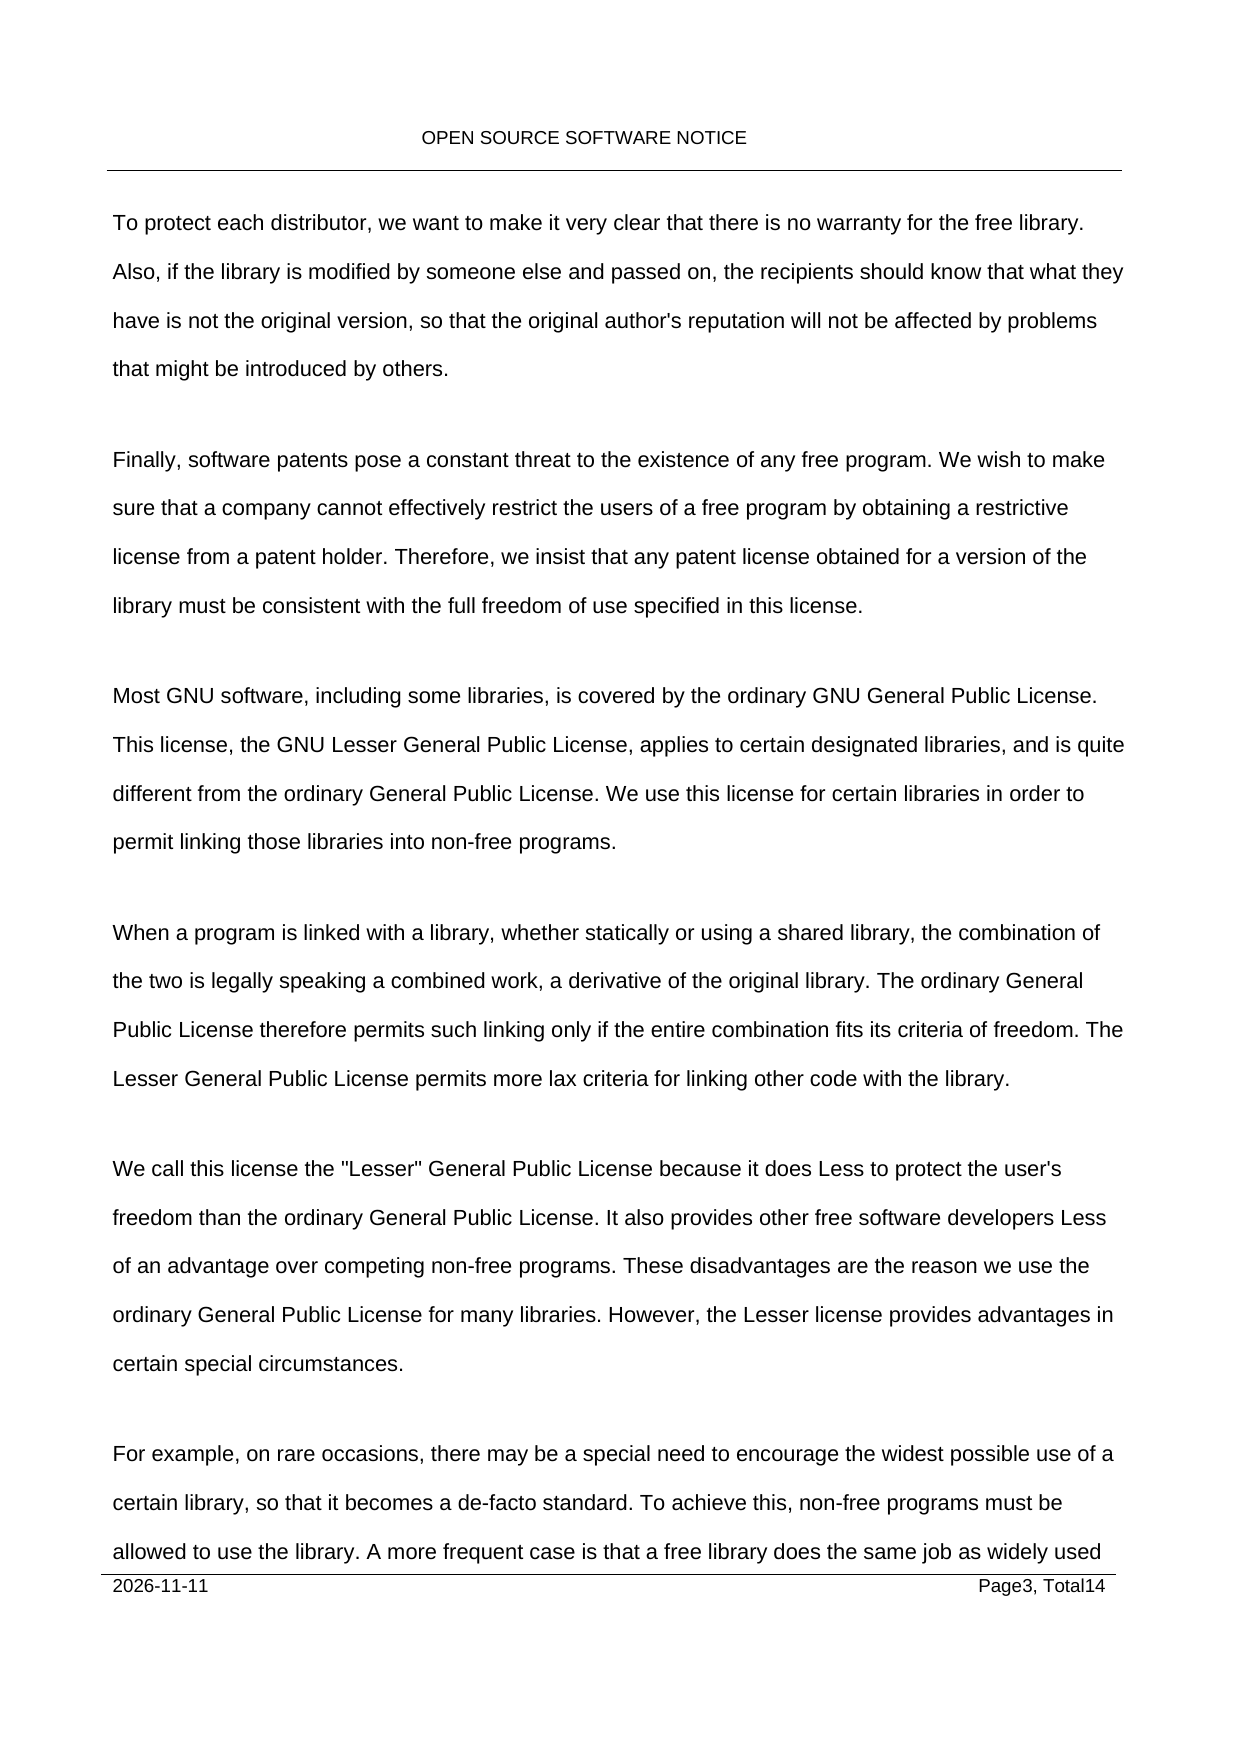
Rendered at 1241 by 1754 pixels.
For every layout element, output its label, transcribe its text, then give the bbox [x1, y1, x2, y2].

text When a program is linked with a library, whether statically or using a shared library, the combination of the two is legally speaking a combined work, a derivative of the original library. The ordinary General Public License therefore permits such linking only if the entire combination fits its criteria of freedom. The Lesser General Public License permits more lax criteria for linking other code with the library. [112, 916, 1128, 1094]
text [112, 1437, 1128, 1567]
text Finally, software patents pose a constant threat to the existence of any free program. We wish to make sure that a company cannot effectively restrict the users of a free program by obtaining a restrictive license from a patent holder. Therefore, we insist that any patent license obtained for a version of the library must be consistent with the full freedom of use specified in this license. [112, 443, 1128, 622]
text We call this license the "Lesser" General Public License because it does Less to protect the user's freedom than the ordinary General Public License. It also provides other free software developers Less of an advantage over competing non-free programs. These disadvantages are the reason we use the ordinary General Public License for many libraries. However, the Lesser license provides advantages in certain special circumstances. [112, 1152, 1128, 1380]
text To protect each distributor, we want to make it very clear that there is no warranty for the free library. Also, if the library is modified by someone else and passed on, the recipients should know that what they have is not the original version, so that the original author's reputation will not be affected by problems that might be introduced by others. [112, 206, 1128, 385]
text Most GNU software, including some libraries, is covered by the ordinary GNU General Public License. This license, the GNU Lesser General Public License, applies to certain designated libraries, and is quite different from the ordinary General Public License. We use this license for certain libraries in order to permit linking those libraries into non-free programs. [112, 679, 1128, 858]
